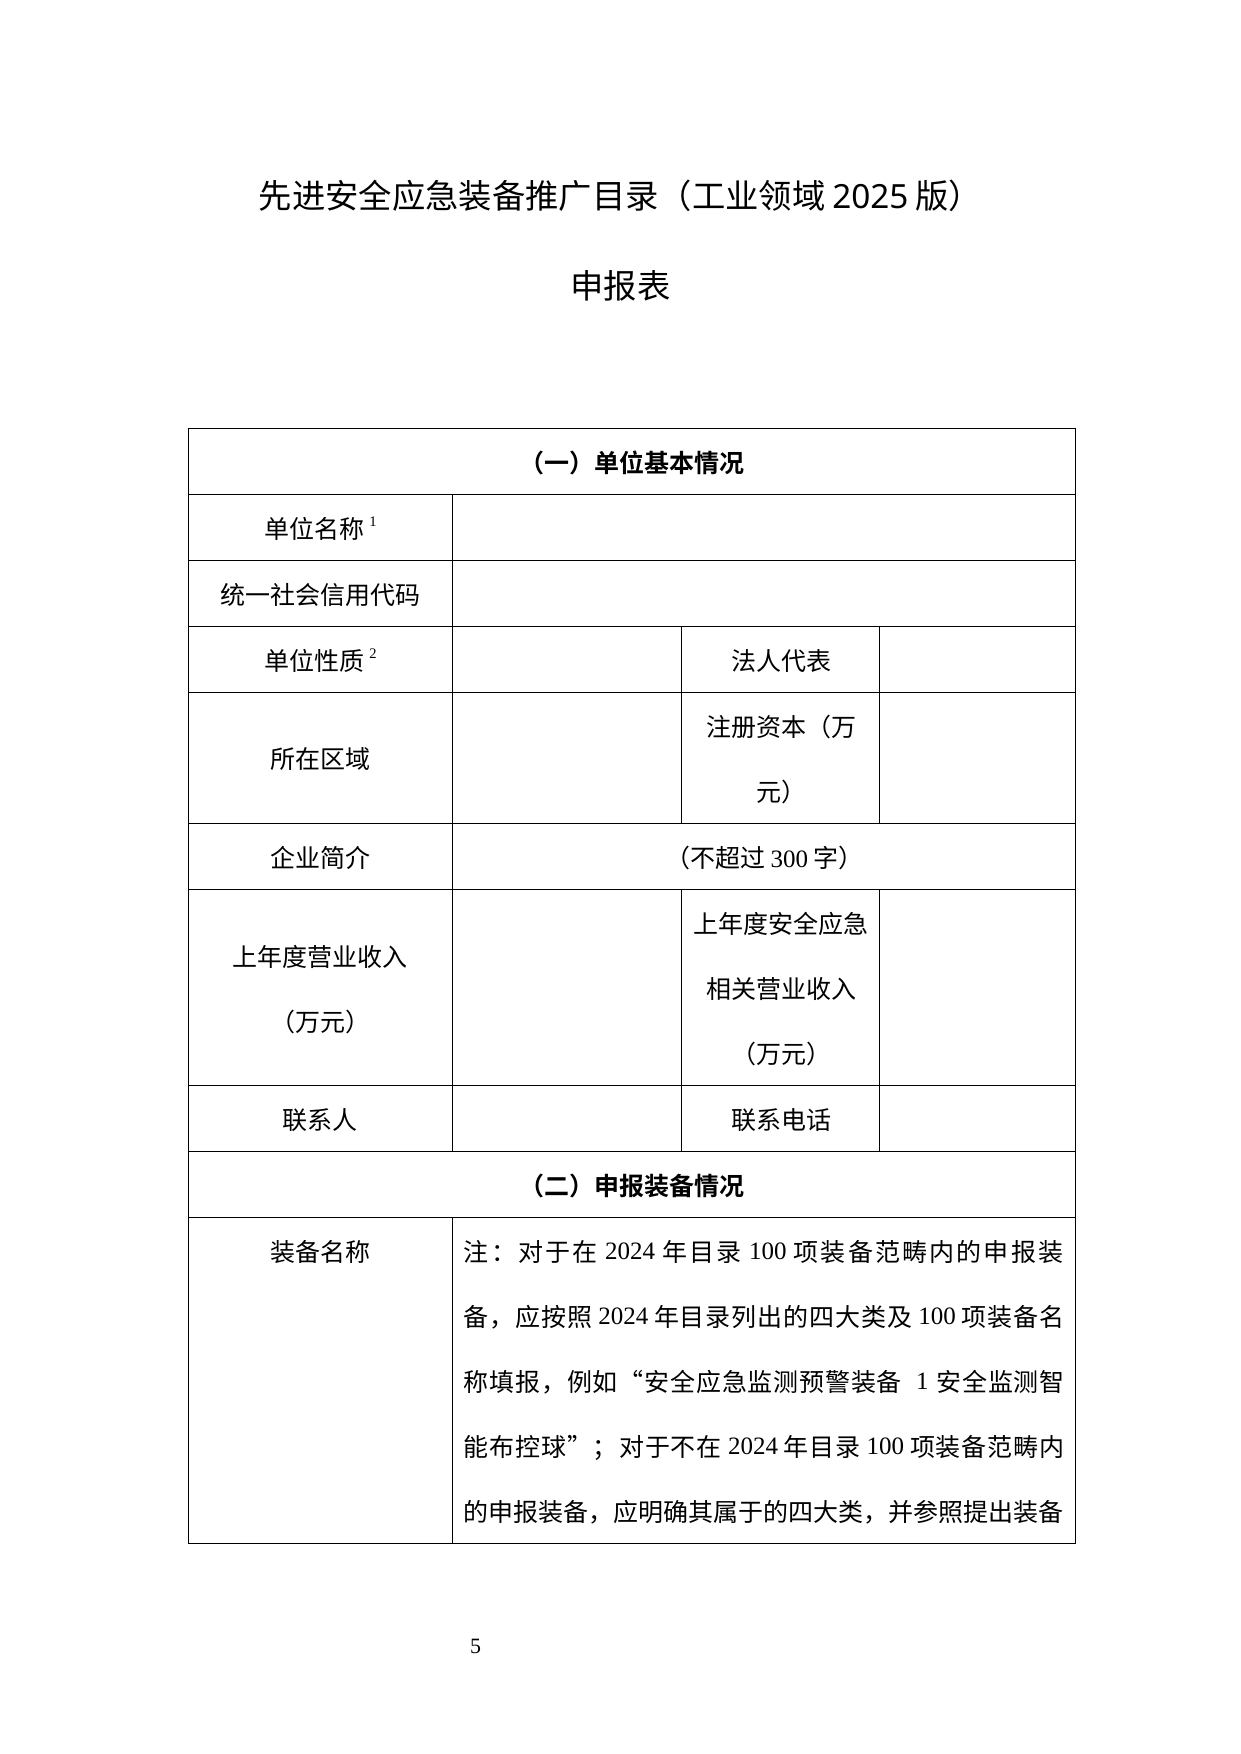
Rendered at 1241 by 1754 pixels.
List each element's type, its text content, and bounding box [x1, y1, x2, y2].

table_cell 法人代表 [682, 627, 879, 692]
table_header （一）单位基本情况 [189, 429, 1075, 494]
text 申报表 [187, 251, 1053, 316]
table_cell 所在区域 [189, 693, 452, 823]
table_cell 上年度安全应急相关营业收入（万元） [682, 890, 879, 1085]
table_cell [453, 561, 1075, 626]
table_cell 统一社会信用代码 [189, 561, 452, 626]
table_cell 注册资本（万元） [682, 693, 879, 823]
table_cell [880, 890, 1075, 1085]
table_cell [453, 693, 681, 823]
table_cell 上年度营业收入 （万元） [189, 890, 452, 1085]
table_cell [880, 627, 1075, 692]
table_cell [453, 1218, 1075, 1543]
table_cell （二）申报装备情况 [189, 1152, 1075, 1217]
table_cell （不超过300字） [453, 824, 1075, 889]
text 先进安全应急装备推广目录（工业领域2025版） [187, 162, 1053, 227]
table_cell [453, 627, 681, 692]
table_cell [453, 495, 1075, 560]
table_cell 企业简介 [189, 824, 452, 889]
table_cell 单位名称1 [189, 495, 452, 560]
table_cell [453, 1086, 681, 1151]
table_cell [880, 1086, 1075, 1151]
table_cell 联系电话 [682, 1086, 879, 1151]
table_cell 单位性质2 [189, 627, 452, 692]
table_cell 联系人 [189, 1086, 452, 1151]
table_cell [880, 693, 1075, 823]
table_cell 装备名称 [189, 1218, 452, 1543]
table_cell [453, 890, 681, 1085]
